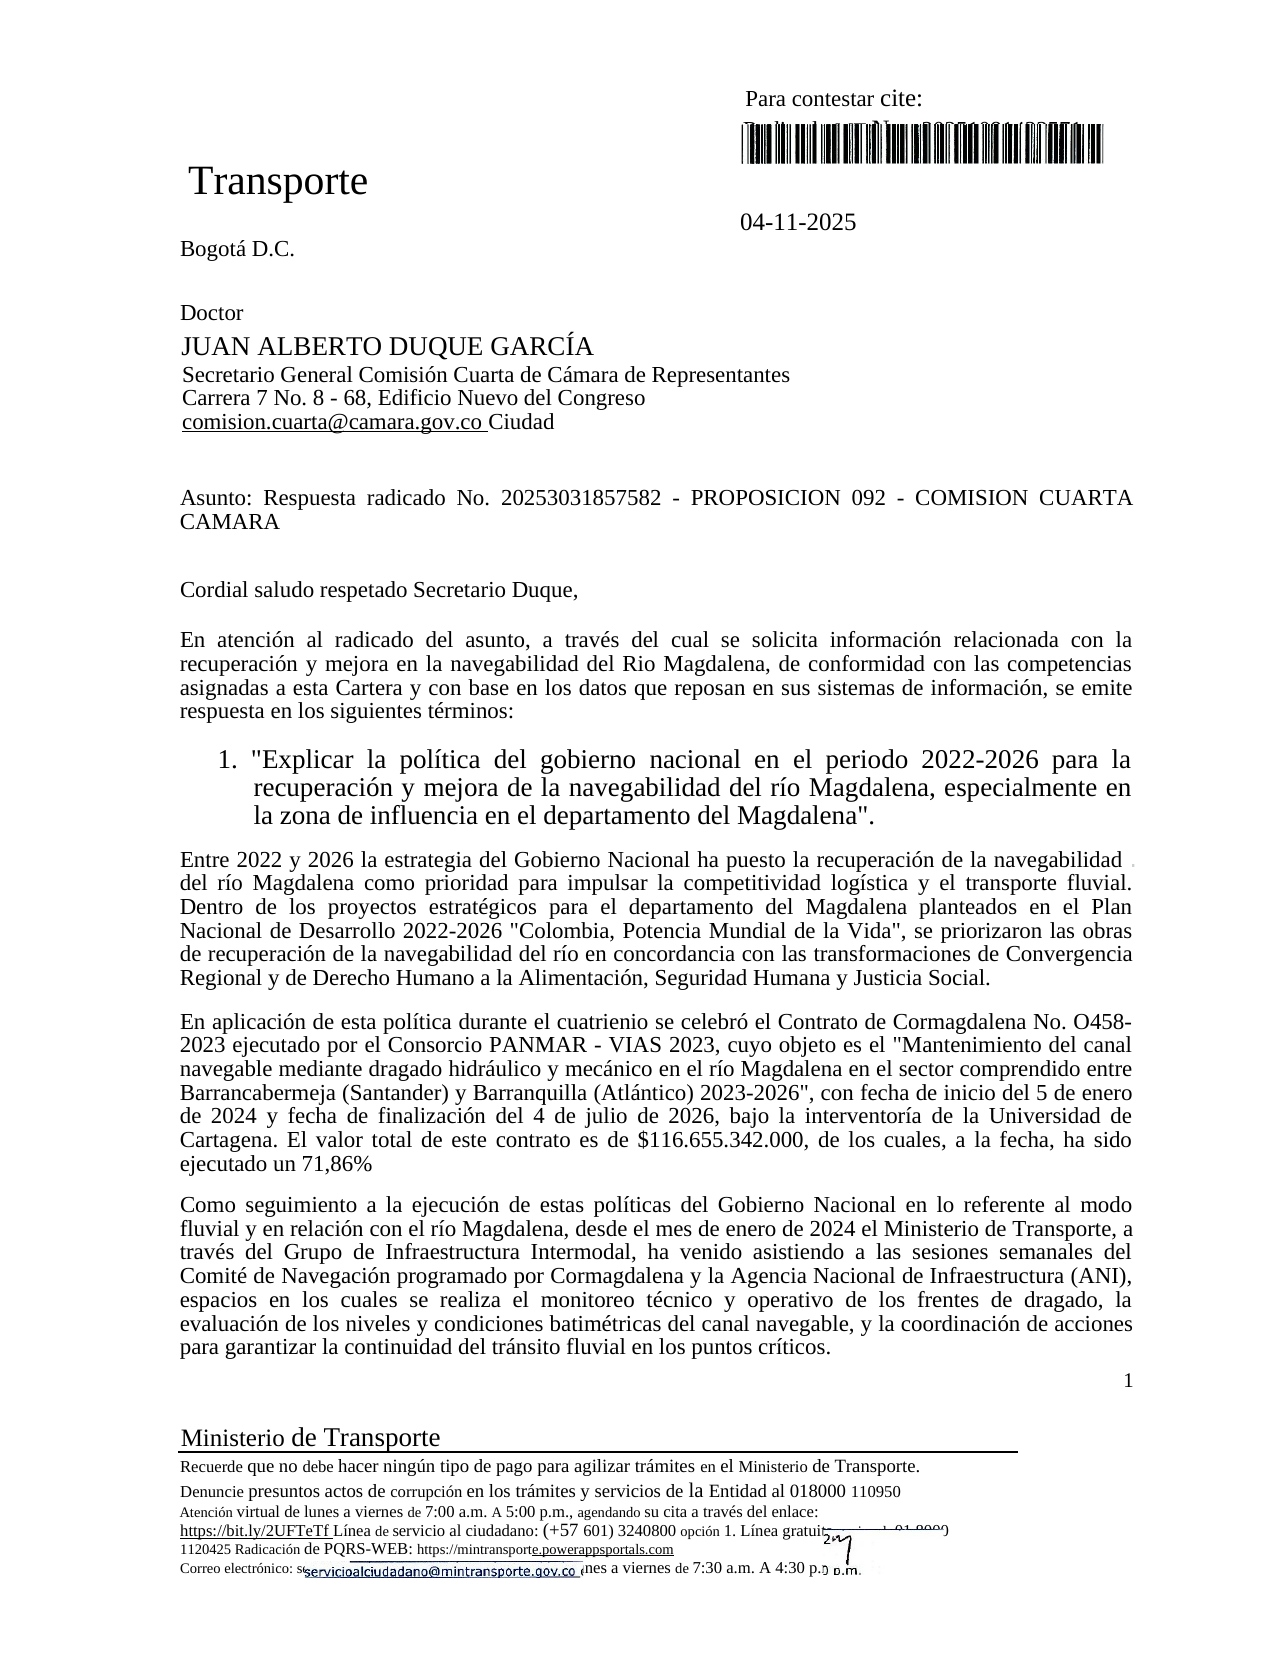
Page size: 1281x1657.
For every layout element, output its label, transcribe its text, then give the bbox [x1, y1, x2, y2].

text En aplicación de esta política durante el cuatrienio se celebró el Contrato de Cormagdalena No. O458-2023 ejecutado por el Consorcio PANMAR - VIAS 2023, cuyo objeto es el "Mantenimiento del canal navegable mediante dragado hidráulico y mecánico en el río Magdalena en el sector comprendido entre Barrancabermeja (Santander) y Barranquilla (Atlántico) 2023-2026", con fecha de inicio del 5 de enero de 2024 y fecha de finalización del 4 de julio de 2026, bajo la interventoría de la Universidad de Cartagena. El valor total de este contrato es de $116.655.342.000, de los cuales, a la fecha, ha sido ejecutado un 71,86% [179, 1010, 1134, 1176]
text Cordial saludo respetado Secretario Duque, [179, 578, 1134, 602]
text Bogotá D.C. [179, 238, 1134, 262]
text En atención al radicado del asunto, a través del cual se solicita información relacionada con la recuperación y mejora en la navegabilidad del Rio Magdalena, de conformidad con las competencias asignadas a esta Cartera y con base en los datos que reposan en sus sistemas de información, se emite respuesta en los siguientes términos: [179, 629, 1134, 724]
picture [823, 1529, 944, 1575]
text 1. "Explicar la política del gobierno nacional en el periodo 2022-2026 para la recuperación y mejora de la navegabilidad del río Magdalena, especialmente en la zona de influencia en el departamento del Magdalena". [217, 746, 1133, 830]
subtitle JUAN ALBERTO DUQUE GARCÍA [181, 330, 1135, 361]
text Como seguimiento a la ejecución de estas políticas del Gobierno Nacional en lo referente al modo fluvial y en relación con el río Magdalena, desde el mes de enero de 2024 el Ministerio de Transporte, a través del Grupo de Infraestructura Intermodal, ha venido asistiendo a las sesiones semanales del Comité de Navegación programado por Cormagdalena y la Agencia Nacional de Infraestructura (ANI), espacios en los cuales se realiza el monitoreo técnico y operativo de los frentes de dragado, la evaluación de los niveles y condiciones batimétricas del canal navegable, y la coordinación de acciones para garantizar la continuidad del tránsito fluvial en los puntos críticos. [179, 1193, 1134, 1360]
picture [304, 1561, 584, 1578]
text Doctor [179, 302, 1134, 326]
text Asunto: Respuesta radicado No. 20253031857582 - PROPOSICION 092 - COMISION CUARTA CAMARA [179, 487, 1134, 534]
picture [741, 124, 1104, 164]
text Secretario General Comisión Cuarta de Cámara de Representantes Carrera 7 No. 8 - 68, Edificio Nuevo del Congreso comision.cuarta@camara.gov.co Ciudad [182, 363, 811, 434]
text Entre 2022 y 2026 la estrategia del Gobierno Nacional ha puesto la recuperación de la navegabilidad del río Magdalena como prioridad para impulsar la competitividad logística y el transporte fluvial. Dentro de los proyectos estratégicos para el departamento del Magdalena planteados en el Plan Nacional de Desarrollo 2022-2026 "Colombia, Potencia Mundial de la Vida", se priorizaron las obras de recuperación de la navegabilidad del río en concordancia con las transformaciones de Convergencia Regional y de Derecho Humano a la Alimentación, Seguridad Humana y Justicia Social. [179, 848, 1134, 991]
